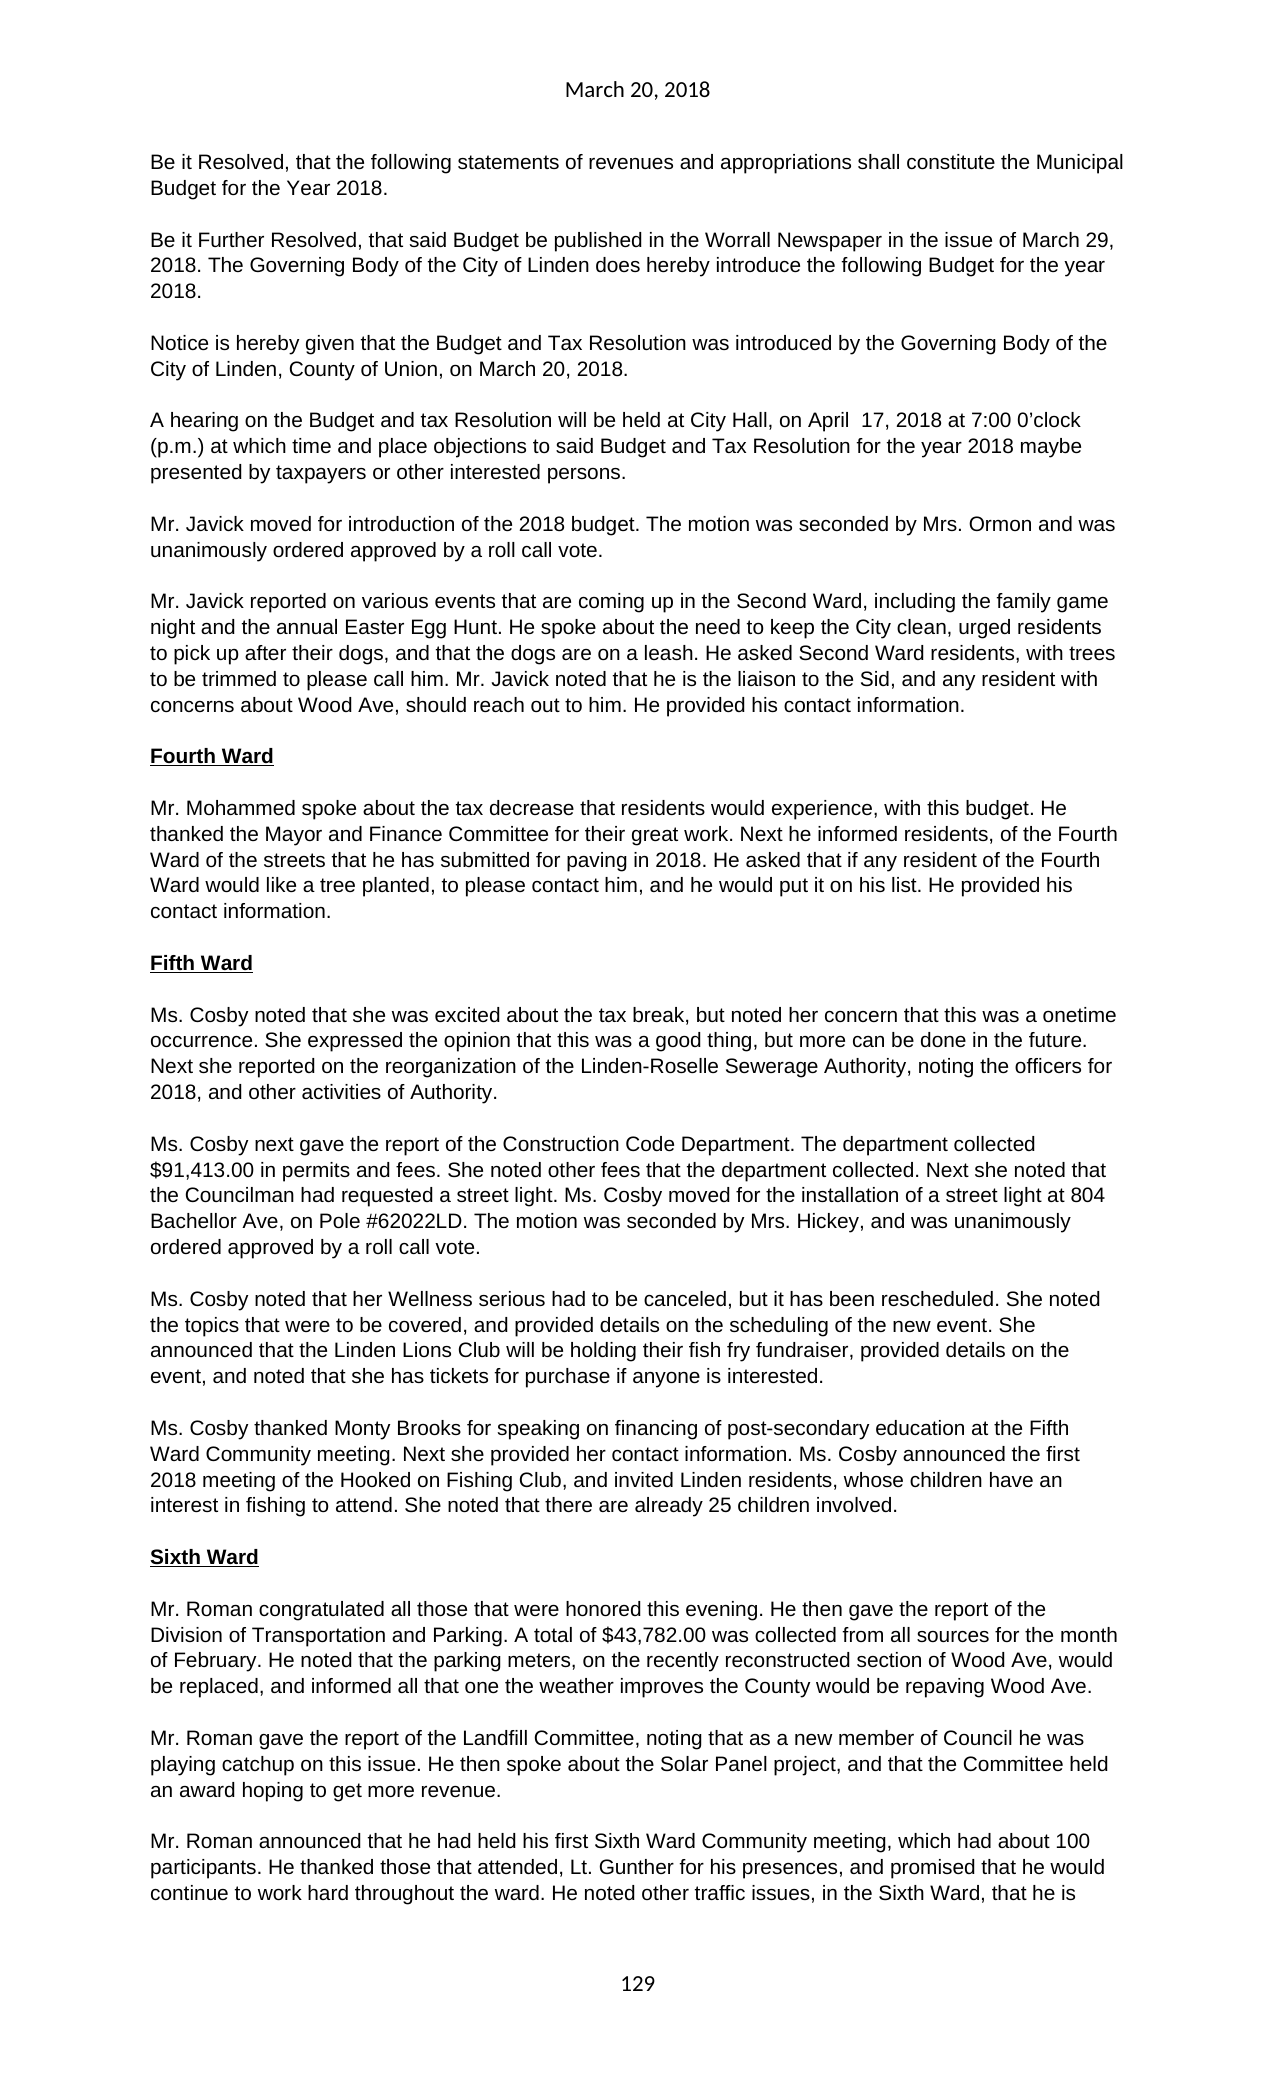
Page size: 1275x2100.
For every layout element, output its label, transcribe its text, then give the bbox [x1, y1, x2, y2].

text Be it Further Resolved, that said Budget be published in the Worrall Newspaper in the issue of March 29, 2018. The Governing Body of the City of Linden does hereby introduce the following Budget for the year 2018. [150, 227, 1125, 303]
text Ms. Cosby next gave the report of the Construction Code Department. The department collected $91,413.00 in permits and fees. She noted other fees that the department collected. Next she noted that the Councilman had requested a street light. Ms. Cosby moved for the installation of a street light at 804 Bachellor Ave, on Pole #62022LD. The motion was seconded by Mrs. Hickey, and was unanimously ordered approved by a roll call vote. [150, 1132, 1125, 1259]
text Mr. Roman gave the report of the Landfill Committee, noting that as a new member of Council he was playing catchup on this issue. He then spoke about the Solar Panel project, and that the Committee held an award hoping to get more revenue. [150, 1726, 1125, 1801]
text Mr. Roman congratulated all those that were honored this evening. He then gave the report of the Division of Transportation and Parking. A total of $43,782.00 was collected from all sources for the month of February. He noted that the parking meters, on the recently reconstructed section of Wood Ave, would be replaced, and informed all that one the weather improves the County would be repaving Wood Ave. [150, 1597, 1125, 1698]
text Mr. Mohammed spoke about the tax decrease that residents would experience, with this budget. He thanked the Mayor and Finance Committee for their great work. Next he informed residents, of the Fourth Ward of the streets that he has submitted for paving in 2018. He asked that if any resident of the Fourth Ward would like a tree planted, to please contact him, and he would put it on his list. He provided his contact information. [150, 796, 1125, 923]
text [150, 1829, 1125, 1905]
text Ms. Cosby thanked Monty Brooks for speaking on financing of post-secondary education at the Fifth Ward Community meeting. Next she provided her contact information. Ms. Cosby announced the first 2018 meeting of the Hooked on Fishing Club, and invited Linden residents, whose children have an interest in fishing to attend. She noted that there are already 25 children involved. [150, 1416, 1125, 1517]
text A hearing on the Budget and tax Resolution will be held at City Hall, on April 17, 2018 at 7:00 0’clock (p.m.) at which time and place objections to said Budget and Tax Resolution for the year 2018 maybe presented by taxpayers or other interested persons. [150, 408, 1125, 484]
text Notice is hereby given that the Budget and Tax Resolution was introduced by the Governing Body of the City of Linden, County of Union, on March 20, 2018. [150, 331, 1125, 381]
text Ms. Cosby noted that she was excited about the tax break, but noted her concern that this was a onetime occurrence. She expressed the opinion that this was a good thing, but more can be done in the future. Next she reported on the reorganization of the Linden-Roselle Sewerage Authority, noting the officers for 2018, and other activities of Authority. [150, 1002, 1125, 1104]
text Mr. Javick moved for introduction of the 2018 budget. The motion was seconded by Mrs. Ormon and was unanimously ordered approved by a roll call vote. [150, 512, 1125, 561]
text Mr. Javick reported on various events that are coming up in the Second Ward, including the family game night and the annual Easter Egg Hunt. He spoke about the need to keep the City clean, urged residents to pick up after their dogs, and that the dogs are on a leash. He asked Second Ward residents, with trees to be trimmed to please call him. Mr. Javick noted that he is the liaison to the Sid, and any resident with concerns about Wood Ave, should reach out to him. He provided his contact information. [150, 589, 1125, 716]
text Ms. Cosby noted that her Wellness serious had to be canceled, but it has been rescheduled. She noted the topics that were to be covered, and provided details on the scheduling of the new event. She announced that the Linden Lions Club will be holding their fish fry fundraiser, provided details on the event, and noted that she has tickets for purchase if anyone is interested. [150, 1287, 1125, 1388]
text Be it Resolved, that the following statements of revenues and appropriations shall constitute the Municipal Budget for the Year 2018. [150, 150, 1125, 200]
text Fourth Ward [150, 744, 1125, 768]
text Fifth Ward [150, 951, 1125, 975]
text Sixth Ward [150, 1545, 1125, 1569]
